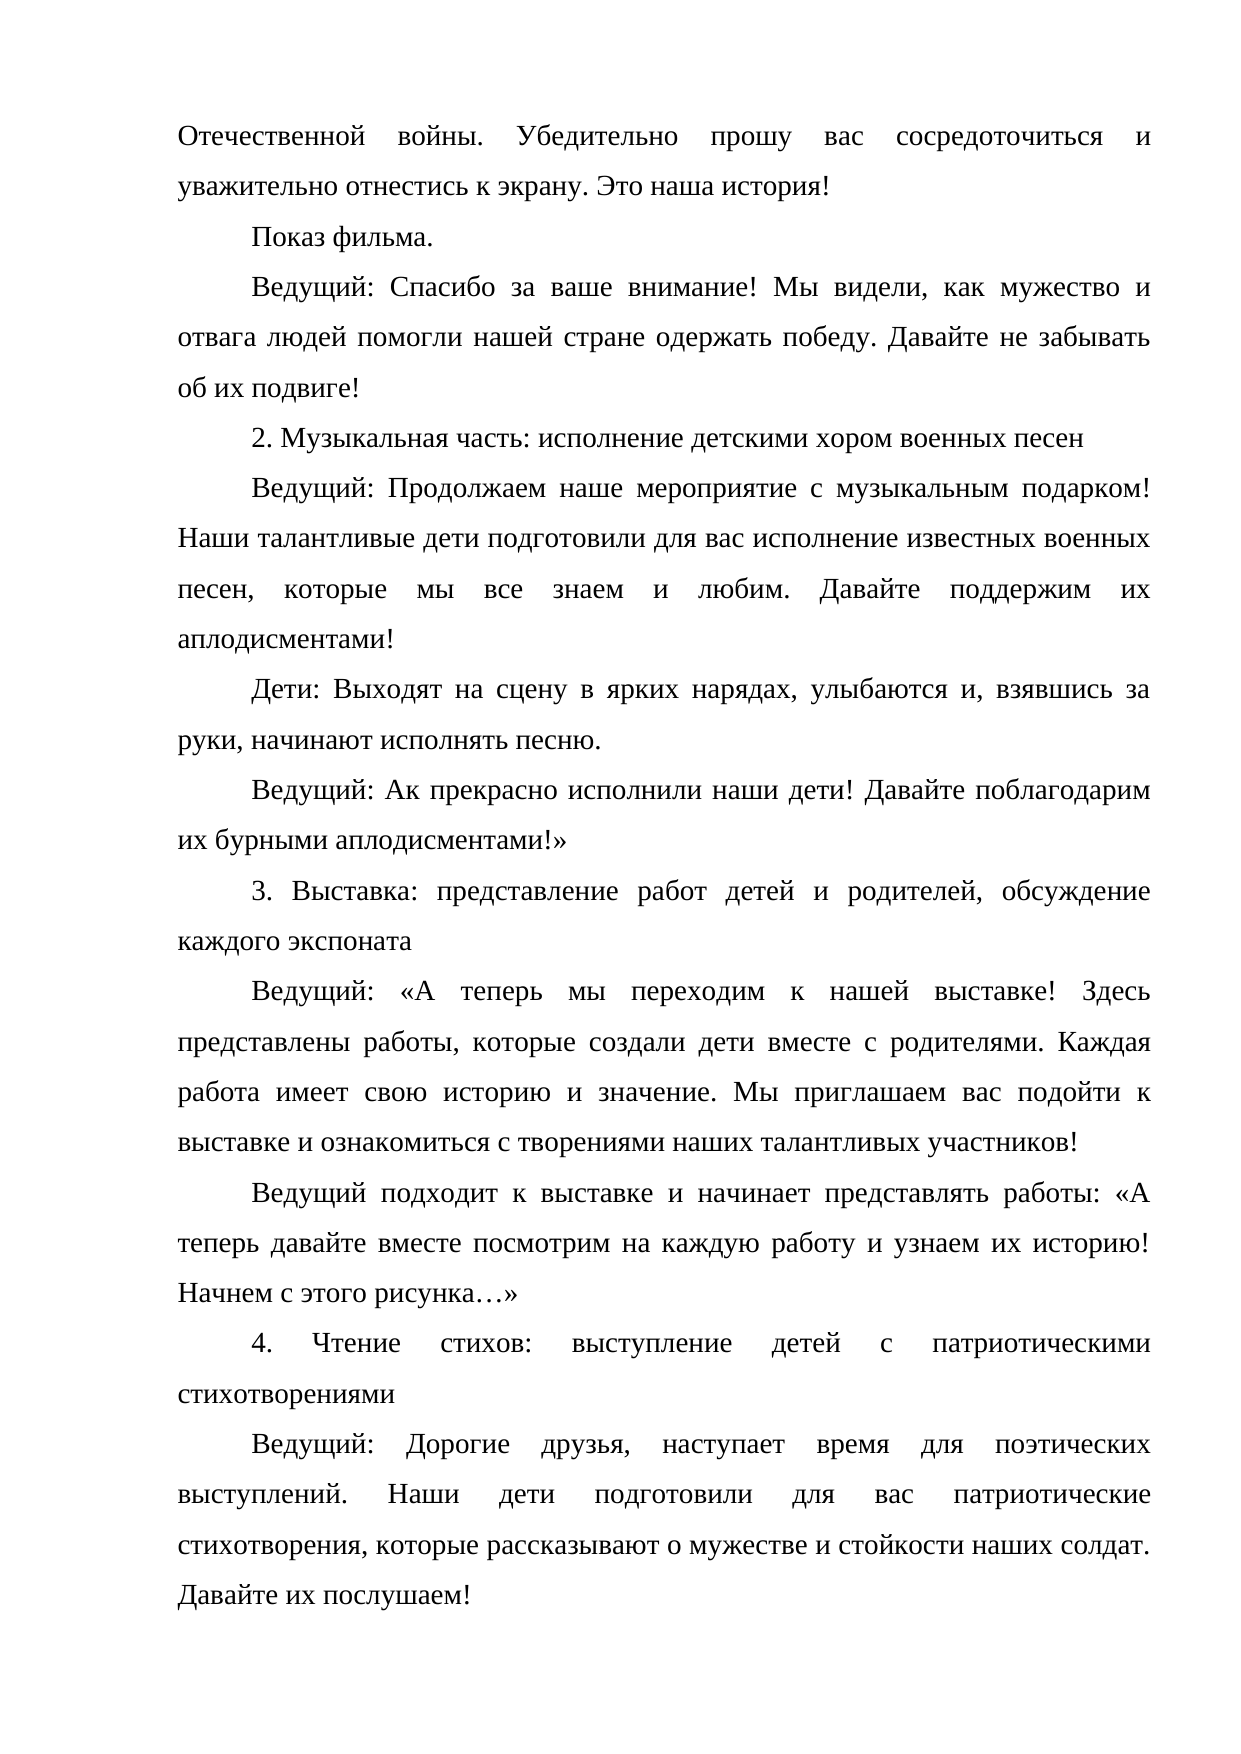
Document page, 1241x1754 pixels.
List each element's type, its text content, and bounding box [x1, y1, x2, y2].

text Ведущий: Спасибо за ваше внимание! Мы видели, как мужество и отвага людей помогли нашей стране одержать победу. Давайте не забывать об их подвиге! [177, 269, 1152, 403]
text 4. Чтение стихов: выступление детей с патриотическими стихотворениями [177, 1326, 1152, 1409]
text 3. Выставка: представление работ детей и родителей, обсуждение каждого экспоната [177, 873, 1152, 957]
text Дети: Выходят на сцену в ярких нарядах, улыбаются и, взявшись за руки, начинают исполнять песню. [177, 672, 1152, 755]
text Ведущий: Продолжаем наше мероприятие с музыкальным подарком! Наши талантливые дети подготовили для вас исполнение известных военных песен, которые мы все знаем и любим. Давайте поддержим их аплодисментами! [177, 470, 1152, 655]
text Ведущий: «А теперь мы переходим к нашей выставке! Здесь представлены работы, которые создали дети вместе с родителями. Каждая работа имеет свою историю и значение. Мы приглашаем вас подойти к выставке и ознакомиться с творениями наших талантливых участников! [177, 973, 1152, 1158]
text Ведущий: Дорогие друзья, наступает время для поэтических выступлений. Наши дети подготовили для вас патриотические стихотворения, которые рассказывают о мужестве и стойкости наших солдат. Давайте их послушаем! [177, 1426, 1152, 1611]
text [177, 118, 1152, 202]
text Ведущий подходит к выставке и начинает представлять работы: «А теперь давайте вместе посмотрим на каждую работу и узнаем их историю! Начнем с этого рисунка…» [177, 1175, 1152, 1309]
text Ведущий: Ак прекрасно исполнили наши дети! Давайте поблагодарим их бурными аплодисментами!» [177, 772, 1152, 856]
text 2. Музыкальная часть: исполнение детскими хором военных песен [177, 420, 1152, 453]
text Показ фильма. [177, 219, 1152, 252]
